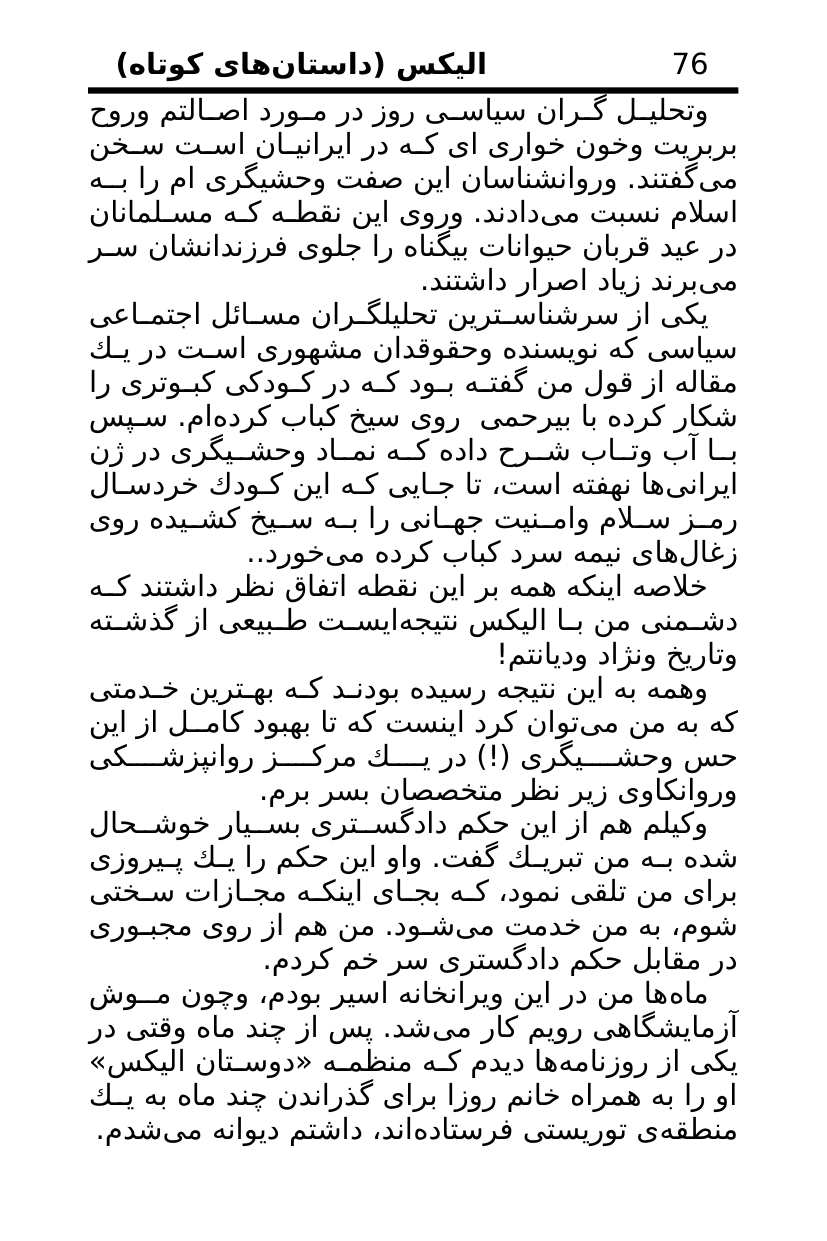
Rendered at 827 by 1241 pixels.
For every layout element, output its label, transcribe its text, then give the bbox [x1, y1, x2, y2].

text وهمه به اين نتيجه رسيده بودند كه بهترين خدمتی كه به من می‌توان كرد اينست كه تا بهبود كامل از اين حس وحشيگری (!) در يك مركز روانپزشكی وروانكاوی زير نظر متخصصان بسر برم. [89, 671, 738, 807]
text يكی‌ از سرشناسترين تحليلگران مسائل اجتماعی سياسی كه نويسنده وحقوقدان مشهوری است در يك مقاله از قول من گفته بود كه در كودكی كبوتری را شكار كرده با بيرحمی روی‌ سيخ كباب كرده‌ام. سپس با آب وتاب شرح داده كه نماد وحشيگری در ژن ايرانی‌ها نهفته است، تا جايی كه اين كودك خردسال رمز سلام وامنيت جهانی را به سيخ كشيده روی زغال‌ها‌ی نيمه سرد كباب كرده می‌خورد.. [89, 297, 738, 569]
text وكيلم هم از اين حكم دادگستری بسيار خوشحال شده به من تبريك گفت. واو اين حكم را يك پيروزی برای من تلقی نمود، كه بجای اينكه مجازات سختی‌ شوم، به من خدمت می‌شود. من هم از روی مجبوری در مقابل حكم دادگستری سر خم كردم. [89, 807, 738, 977]
text خلاصه اينكه همه بر اين نقطه اتفاق نظر داشتند كه دشمنی من با اليكس نتيجه‌ايست طبيعی از گذشته وتاريخ ونژاد وديانتم! [89, 569, 738, 671]
text وتحليل گران سياسی روز در مورد اصالتم وروح بربريت وخون خواری ای كه در ايرانيان است سخن می‌گفتند. وروانشناسان اين صفت وحشيگری ام را به اسلام نسبت می‌دادند. وروی اين نقطه كه مسلمانان در عيد قربان حيوانات بيگناه را جلوی فرزندانشان سر می‌برند زياد اصرار داشتند. [89, 94, 738, 297]
text ماه‌ها من در اين ويرانخانه اسير بودم، وچون موش آزمايشگاهی رويم كار می‌شد. پس از چند ماه وقتی در يكی از روزنامه‌ها ديدم كه منظمه «دوستان اليكس» او را به همراه خانم روزا برای گذراندن چند ماه به يك منطقه‌ی توريستی فرستاده‌اند، داشتم ديوانه می‌شدم. [89, 977, 738, 1146]
